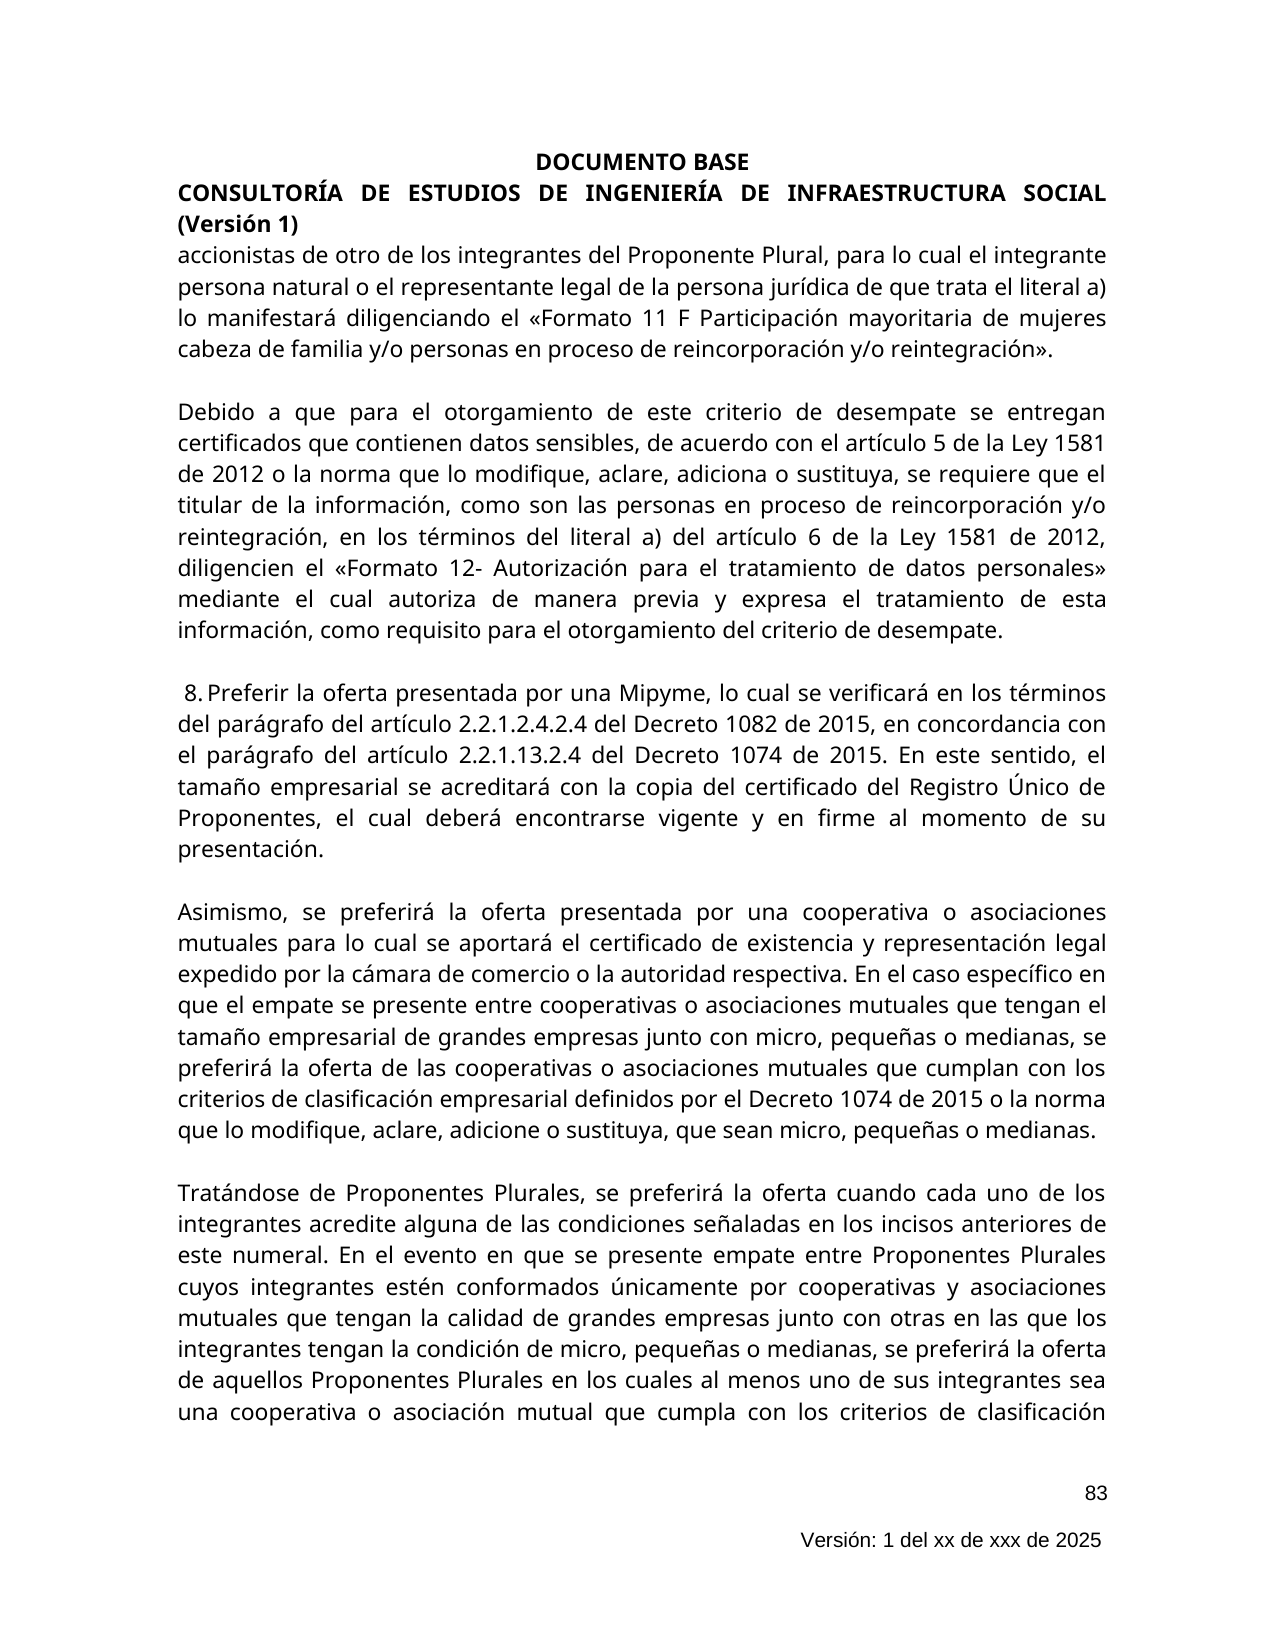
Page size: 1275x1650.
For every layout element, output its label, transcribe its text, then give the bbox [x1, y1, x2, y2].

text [177, 1177, 1107, 1427]
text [177, 239, 1107, 364]
list Preferir la oferta presentada por una Mipyme, lo cual se verificará en los términos del parágrafo del artículo 2.2.1.2.4.2.4 del Decreto 1082 de 2015, en concordancia con el parágrafo del artículo 2.2.1.13.2.4 del Decreto 1074 de 2015. En este sentido, el tamaño empresarial se acreditará con la copia del certificado del Registro Único de Proponentes, el cual deberá encontrarse vigente y en firme al momento de su presentación. [177, 677, 1107, 864]
text Debido a que para el otorgamiento de este criterio de desempate se entregan certificados que contienen datos sensibles, de acuerdo con el artículo 5 de la Ley 1581 de 2012 o la norma que lo modifique, aclare, adiciona o sustituya, se requiere que el titular de la información, como son las personas en proceso de reincorporación y/o reintegración, en los términos del literal a) del artículo 6 de la Ley 1581 de 2012, diligencien el «Formato 12- Autorización para el tratamiento de datos personales» mediante el cual autoriza de manera previa y expresa el tratamiento de esta información, como requisito para el otorgamiento del criterio de desempate. [177, 396, 1107, 646]
text Asimismo, se preferirá la oferta presentada por una cooperativa o asociaciones mutuales para lo cual se aportará el certificado de existencia y representación legal expedido por la cámara de comercio o la autoridad respectiva. En el caso específico en que el empate se presente entre cooperativas o asociaciones mutuales que tengan el tamaño empresarial de grandes empresas junto con micro, pequeñas o medianas, se preferirá la oferta de las cooperativas o asociaciones mutuales que cumplan con los criterios de clasificación empresarial definidos por el Decreto 1074 de 2015 o la norma que lo modifique, aclare, adicione o sustituya, que sean micro, pequeñas o medianas. [177, 896, 1107, 1146]
